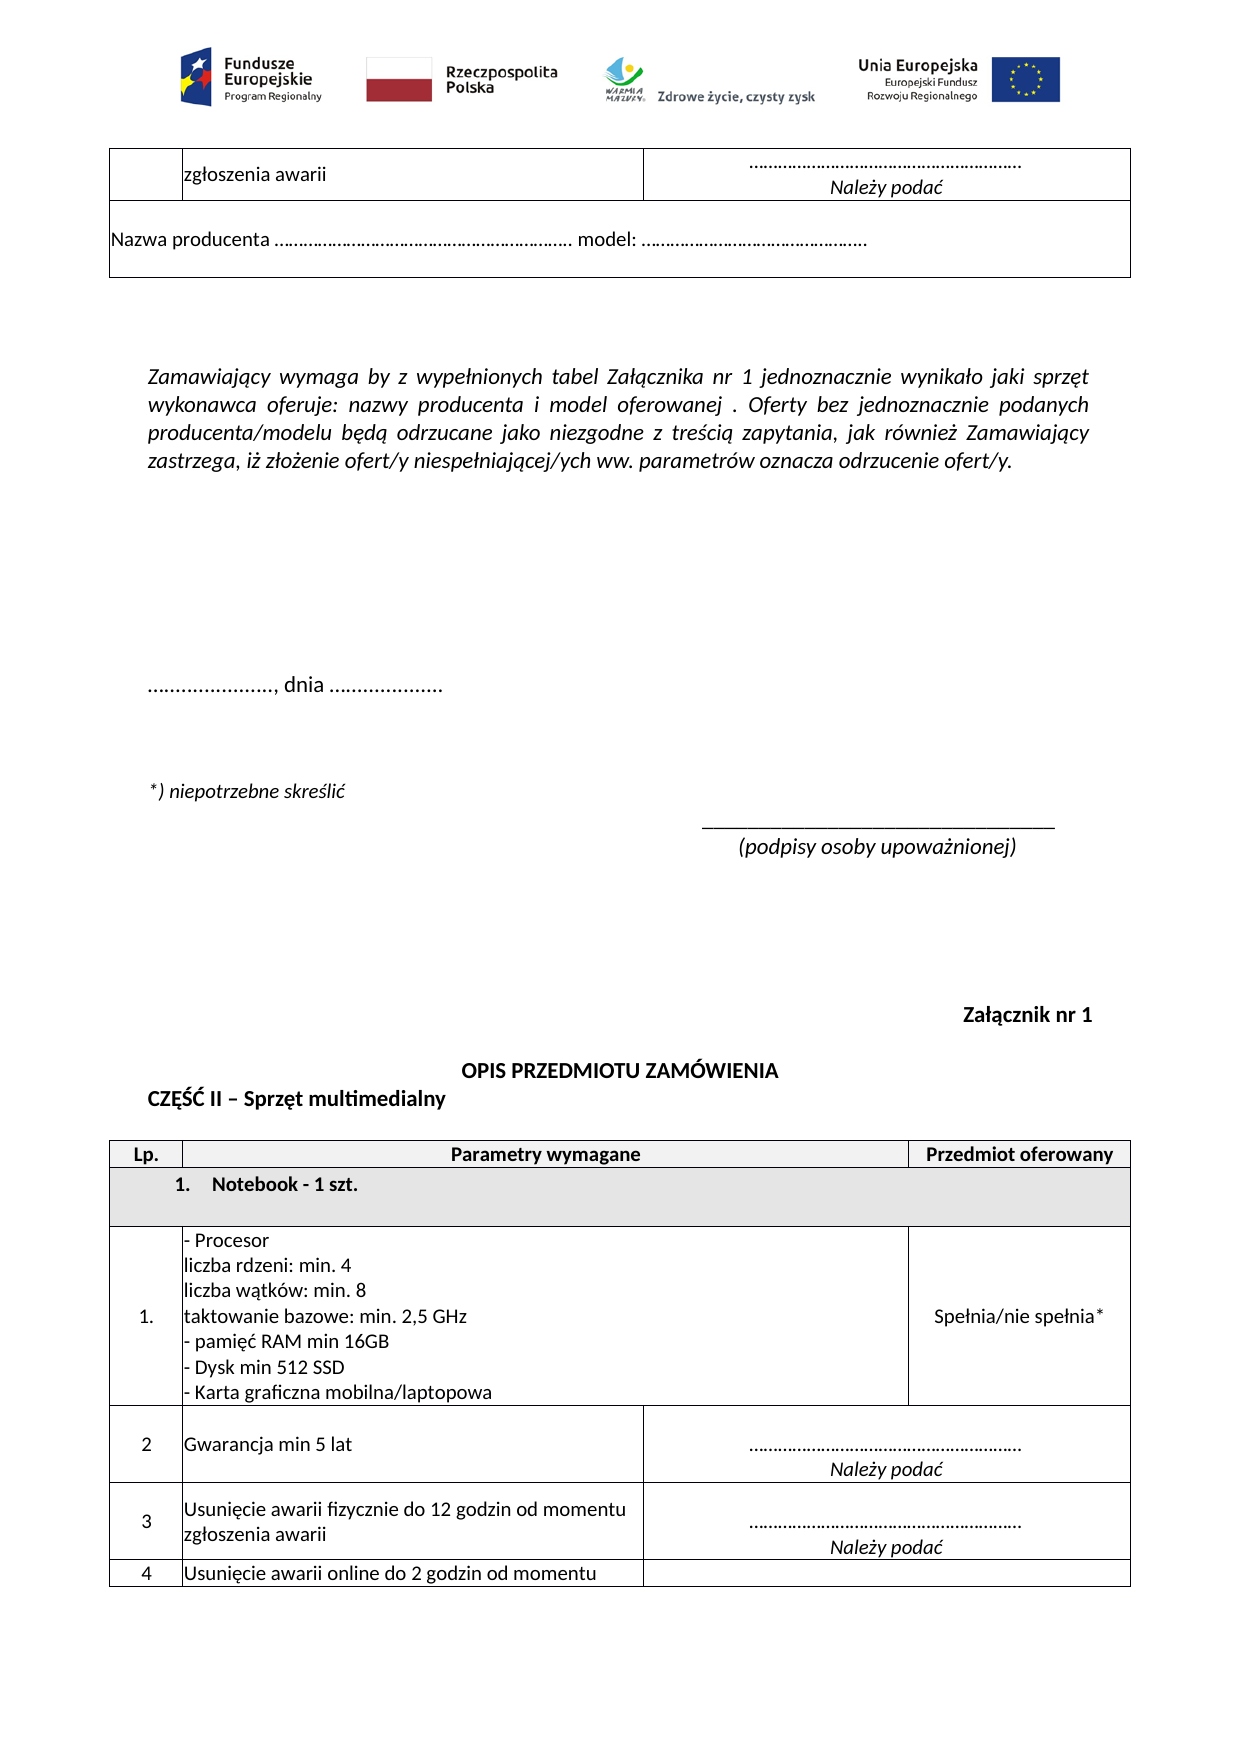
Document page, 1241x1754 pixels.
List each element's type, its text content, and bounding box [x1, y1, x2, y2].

table_cell ………………………………………………… Należy podać [644, 1483, 1130, 1559]
table_header Lp. [110, 1141, 182, 1167]
text (podpisy osoby upoważnionej) [664, 832, 1093, 860]
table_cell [183, 149, 643, 199]
table_header Przedmiot oferowany [909, 1141, 1130, 1167]
table_cell 1. [110, 1227, 182, 1405]
table_header Parametry wymagane [183, 1141, 908, 1167]
table_cell 4 [110, 149, 182, 199]
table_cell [644, 149, 1130, 199]
text CZĘŚĆ II – Sprzęt multimedialny [148, 1084, 1093, 1112]
text Zamawiający wymaga by z wypełnionych tabel Załącznika nr 1 jednoznacznie wynikało jaki sprzęt wykonawca oferuje: nazwy producenta i model oferowanej . Oferty bez jednoznacznie podanych producenta/modelu będą odrzucane jako niezgodne z treścią zapytania, jak również Zamawiający zastrzega, iż złożenie ofert/y niespełniającej/ych ww. parametrów oznacza odrzucenie ofert/y. [148, 362, 1093, 474]
table_cell - Procesor liczba rdzeni: min. 4 liczba wątków: min. 8 taktowanie bazowe: min. 2,5 GHz - pamięć RAM min 16GB - Dysk min 512 SSD - Karta graficzna mobilna/laptopowa [183, 1227, 908, 1405]
text _______________________________ [664, 804, 1093, 832]
picture [147, 29, 1093, 124]
table_cell Spełnia/nie spełnia* [909, 1227, 1130, 1405]
table_cell Nazwa producenta …………………………………………………….. model: ……………………………………….. [110, 201, 1130, 277]
table_cell 4 [110, 1560, 182, 1586]
text Załącznik nr 1 [148, 1000, 1093, 1028]
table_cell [183, 1560, 643, 1586]
table_cell Usunięcie awarii fizycznie do 12 godzin od momentu zgłoszenia awarii [183, 1483, 643, 1559]
table_cell 3 [110, 1483, 182, 1559]
text *) niepotrzebne skreślić [148, 778, 1093, 804]
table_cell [644, 1560, 1130, 1586]
text …..................., dnia …................. [148, 670, 1093, 698]
table_cell Gwarancja min 5 lat [183, 1406, 643, 1482]
text OPIS PRZEDMIOTU ZAMÓWIENIA [148, 1056, 1093, 1084]
table_cell ………………………………………………… Należy podać [644, 1406, 1130, 1482]
table_cell 2 [110, 1406, 182, 1482]
table_cell Notebook - 1 szt. [110, 1168, 1130, 1226]
